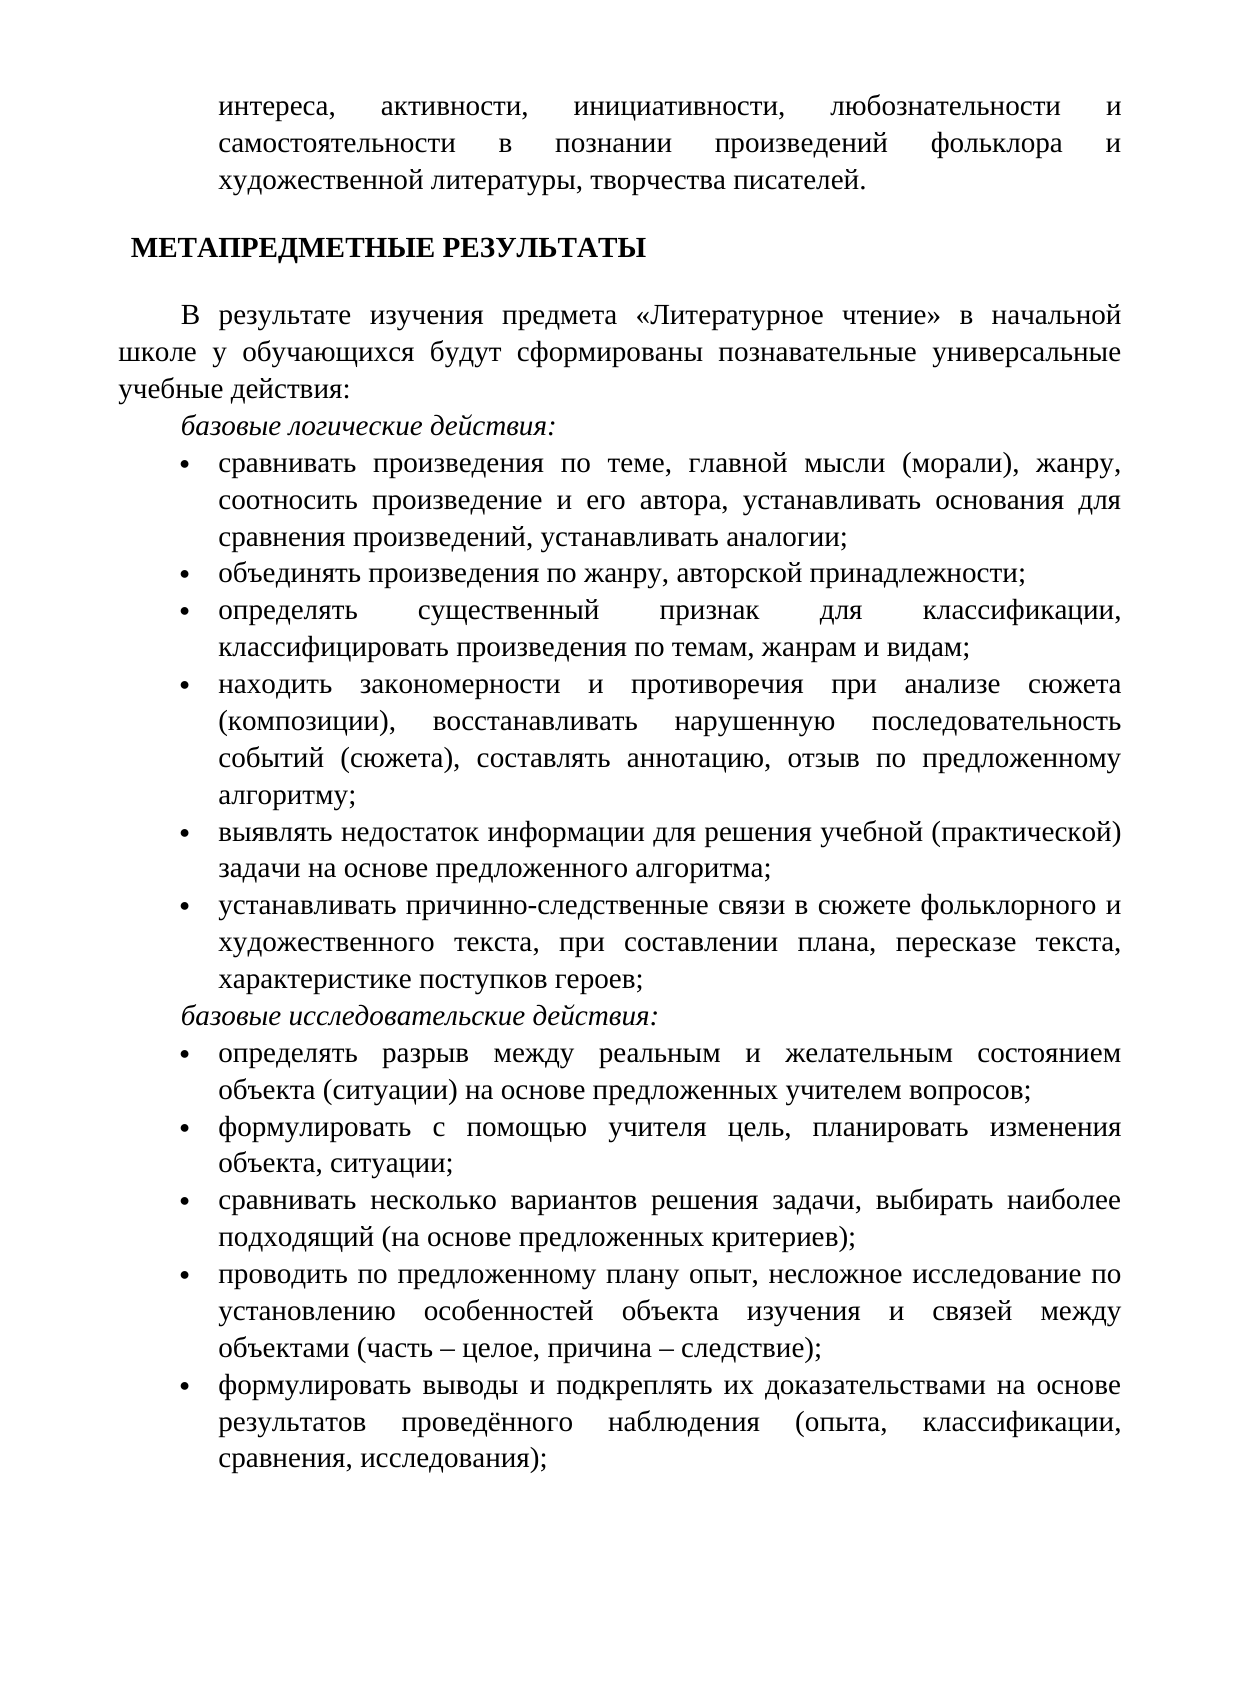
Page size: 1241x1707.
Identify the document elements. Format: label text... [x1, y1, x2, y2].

list определять существенный признак для классификации, классифицировать произведения по темам, жанрам и видам; [181, 592, 1122, 663]
list определять разрыв между реальным и желательным состоянием объекта (ситуации) на основе предложенных учителем вопросов; [181, 1035, 1122, 1105]
list находить закономерности и противоречия при анализе сюжета (композиции), восстанавливать нарушенную последовательность событий (сюжета), составлять аннотацию, отзыв по предложенному алгоритму; [181, 666, 1122, 810]
text МЕТАПРЕДМЕТНЫЕ РЕЗУЛЬТАТЫ [131, 230, 1122, 263]
text базовые исследовательские действия: [118, 998, 1122, 1032]
list формулировать выводы и подкреплять их доказательствами на основе результатов проведённого наблюдения (опыта, классификации, сравнения, исследования); [181, 1367, 1122, 1474]
list выявлять недостаток информации для решения учебной (практической) задачи на основе предложенного алгоритма; [181, 814, 1122, 884]
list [181, 88, 1122, 196]
text базовые логические действия: [118, 408, 1122, 442]
text В результате изучения предмета «Литературное чтение» в начальной школе у обучающихся будут сформированы познавательные универсальные учебные действия: [118, 297, 1122, 405]
list устанавливать причинно-следственные связи в сюжете фольклорного и художественного текста, при составлении плана, пересказе текста, характеристике поступков героев; [181, 887, 1122, 995]
list сравнивать произведения по теме, главной мысли (морали), жанру, соотносить произведение и его автора, устанавливать основания для сравнения произведений, устанавливать аналогии; [181, 445, 1122, 552]
list проводить по предложенному плану опыт, несложное исследование по установлению особенностей объекта изучения и связей между объектами (часть – целое, причина – следствие); [181, 1256, 1122, 1363]
list объединять произведения по жанру, авторской принадлежности; [181, 556, 1122, 589]
list формулировать с помощью учителя цель, планировать изменения объекта, ситуации; [181, 1109, 1122, 1179]
list сравнивать несколько вариантов решения задачи, выбирать наиболее подходящий (на основе предложенных критериев); [181, 1182, 1122, 1253]
